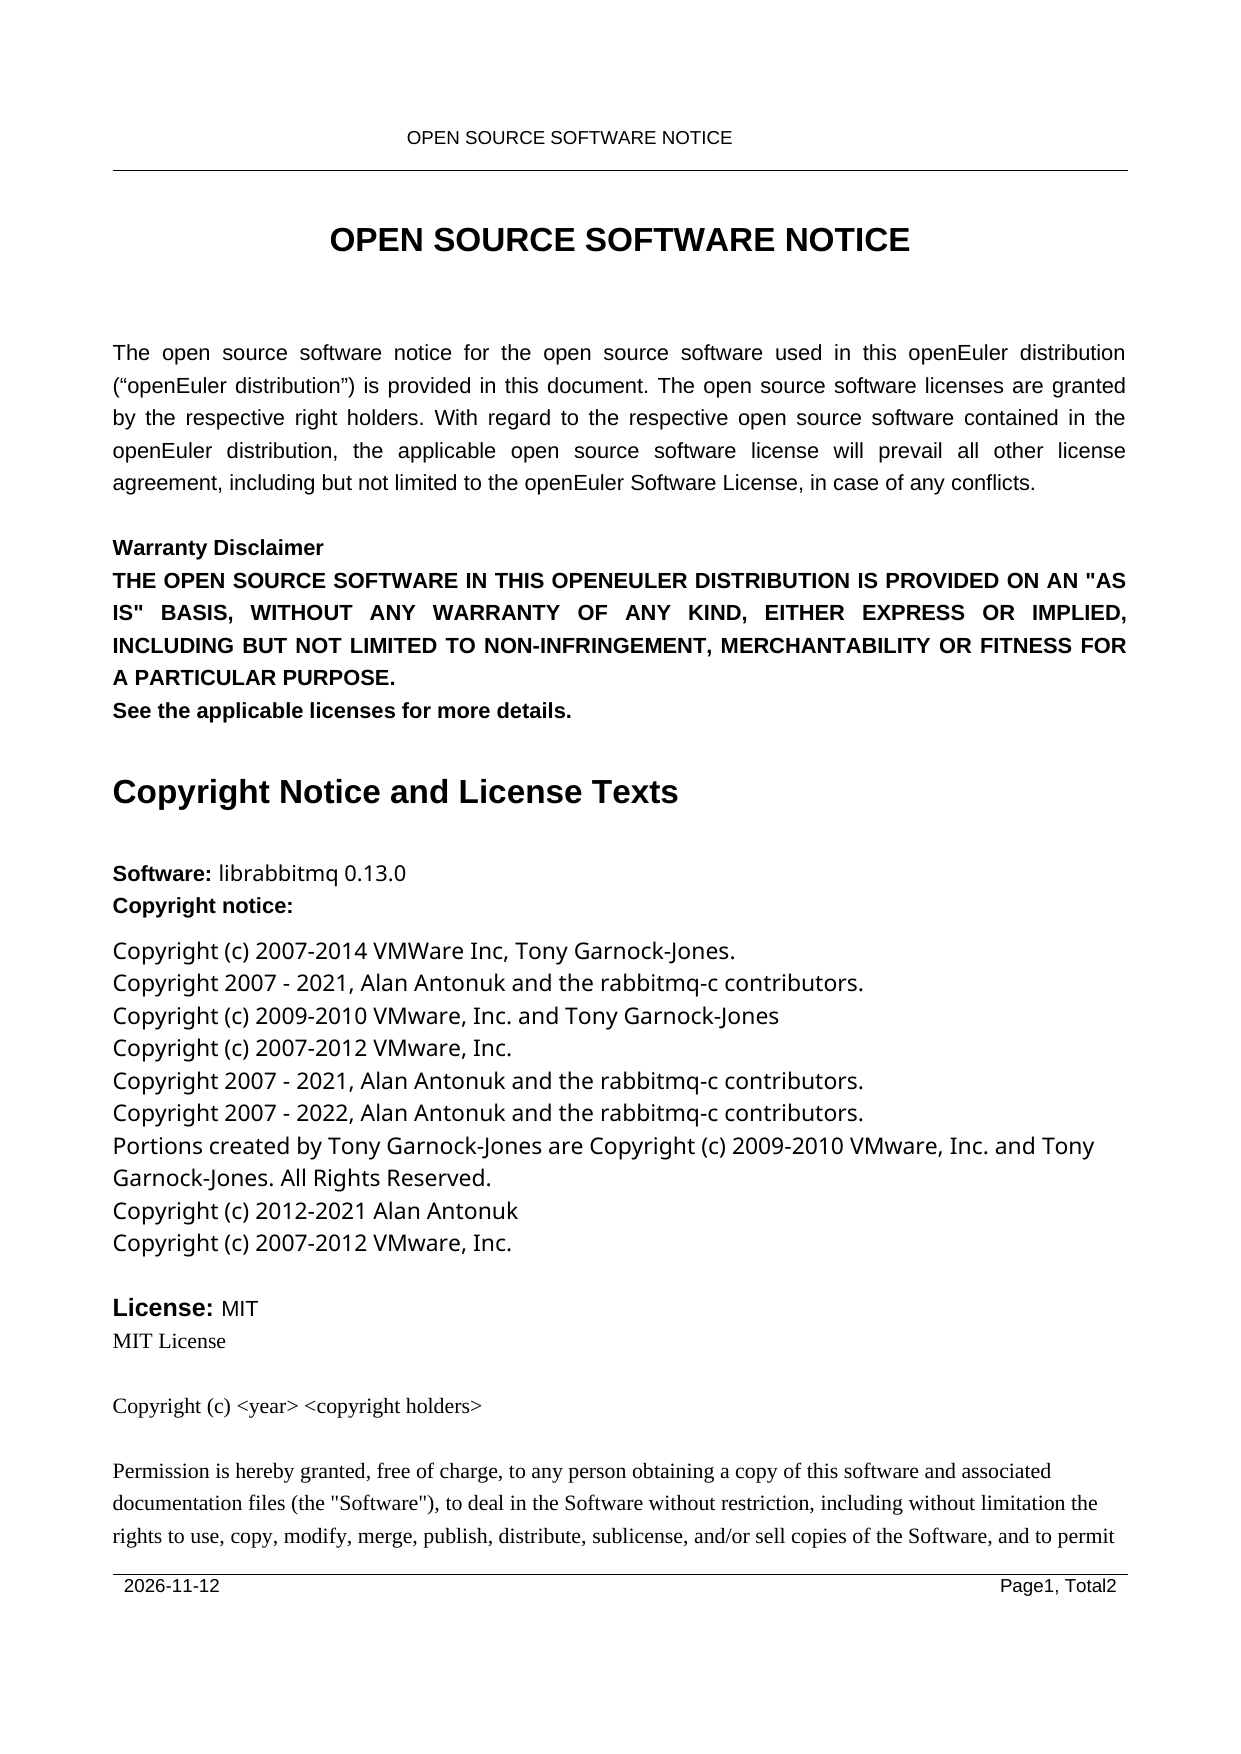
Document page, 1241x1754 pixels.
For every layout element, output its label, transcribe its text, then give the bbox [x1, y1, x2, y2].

text THE OPEN SOURCE SOFTWARE IN THIS OPENEULER DISTRIBUTION IS PROVIDED ON AN "AS IS" BASIS, WITHOUT ANY WARRANTY OF ANY KIND, EITHER EXPRESS OR IMPLIED, INCLUDING BUT NOT LIMITED TO NON-INFRINGEMENT, MERCHANTABILITY OR FITNESS FOR A PARTICULAR PURPOSE. See the applicable licenses for more details. [112, 564, 1128, 726]
text The open source software notice for the open source software used in this openEuler distribution (“openEuler distribution”) is provided in this document. The open source software licenses are granted by the respective right holders. With regard to the respective open source software contained in the openEuler distribution, the applicable open source software license will prevail all other license agreement, including but not limited to the openEuler Software License, in case of any conflicts. [112, 336, 1128, 499]
text Copyright (c) 2007-2014 VMWare Inc, Tony Garnock-Jones. Copyright 2007 - 2021, Alan Antonuk and the rabbitmq-c contributors. Copyright (c) 2009-2010 VMware, Inc. and Tony Garnock-Jones Copyright (c) 2007-2012 VMware, Inc. Copyright 2007 - 2021, Alan Antonuk and the rabbitmq-c contributors. Copyright 2007 - 2022, Alan Antonuk and the rabbitmq-c contributors. Portions created by Tony Garnock-Jones are Copyright (c) 2009-2010 VMware, Inc. and Tony Garnock-Jones. All Rights Reserved. Copyright (c) 2012-2021 Alan Antonuk Copyright (c) 2007-2012 VMware, Inc. [112, 934, 1128, 1291]
text Warranty Disclaimer [112, 531, 1128, 564]
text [112, 1324, 1128, 1551]
title Software: librabbitmq 0.13.0 [112, 856, 1128, 889]
text OPEN SOURCE SOFTWARE NOTICE [112, 206, 1128, 271]
text Copyright Notice and License Texts [112, 759, 1128, 824]
text Copyright notice: [112, 889, 1128, 921]
text License: MIT [112, 1291, 1128, 1324]
